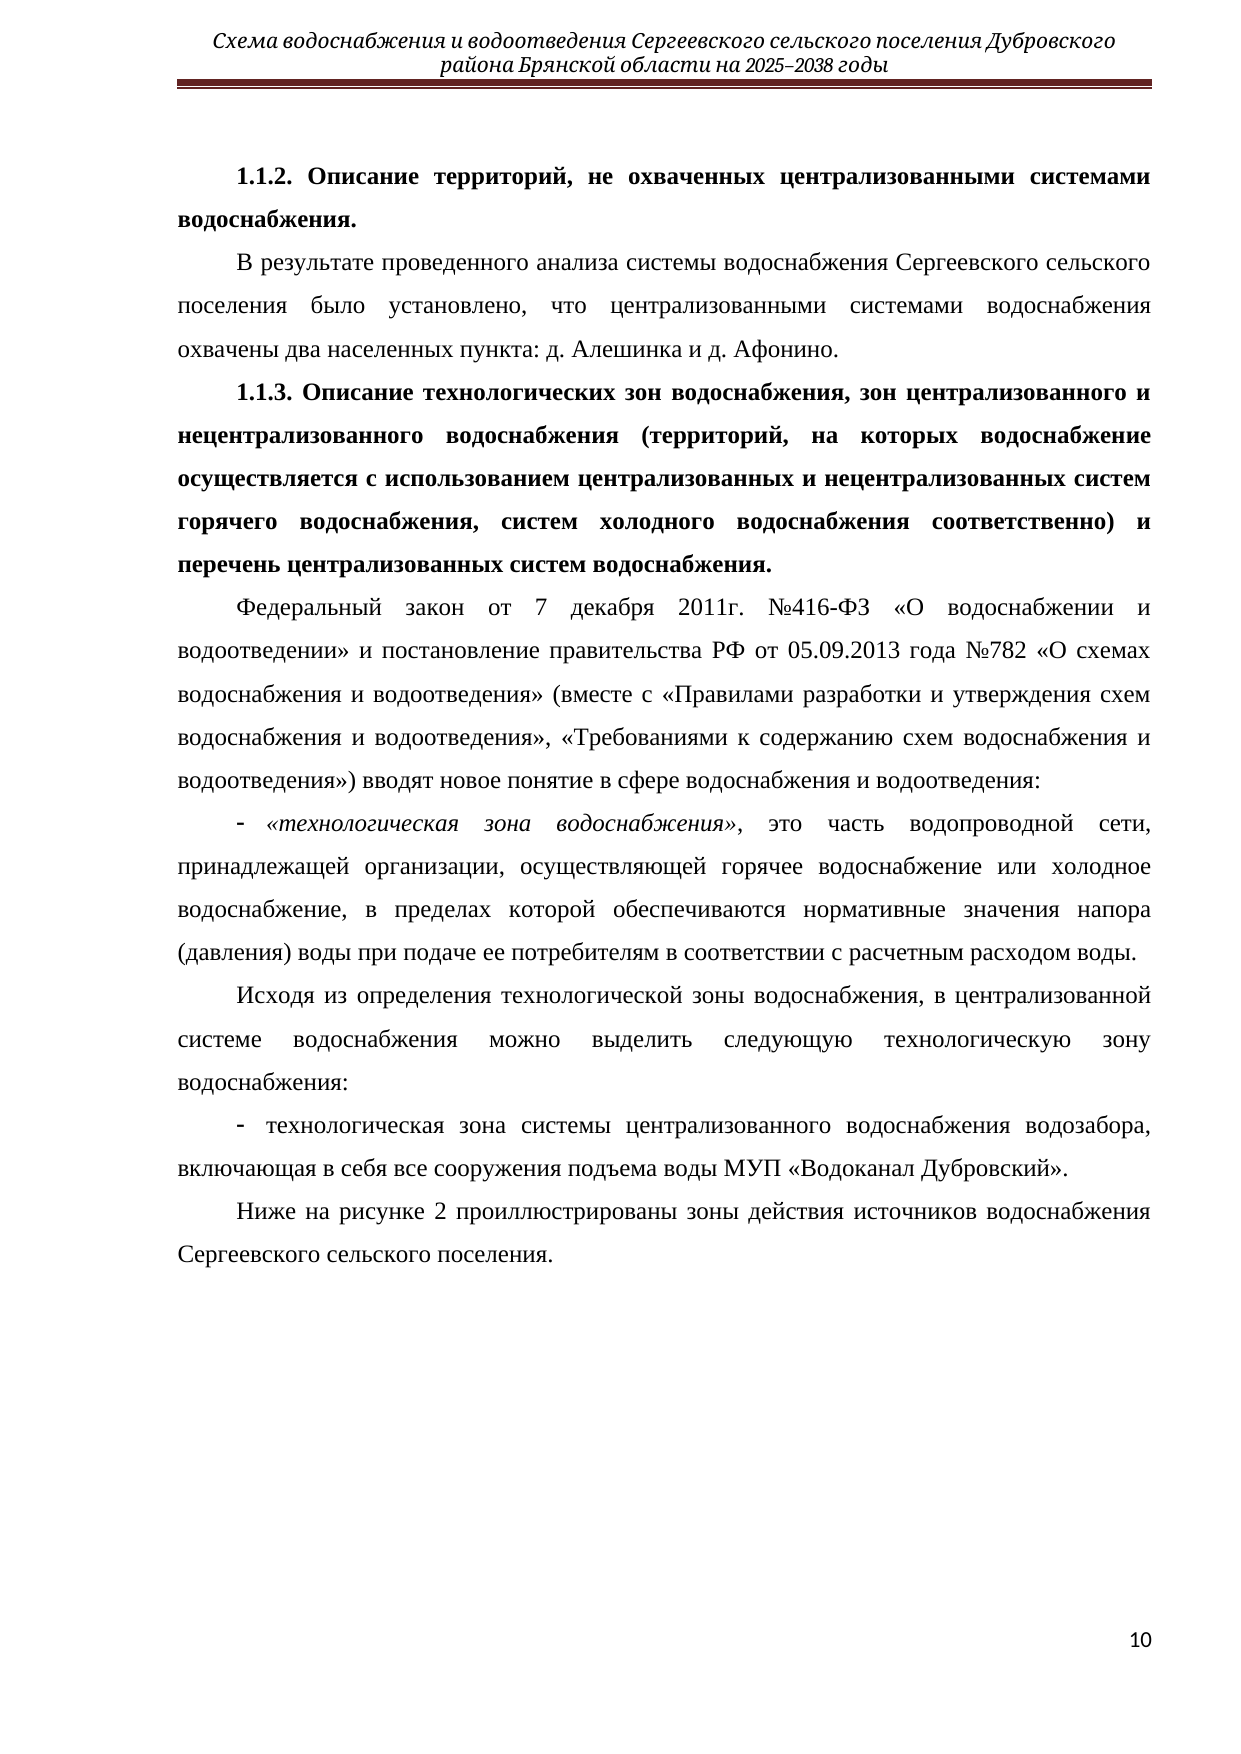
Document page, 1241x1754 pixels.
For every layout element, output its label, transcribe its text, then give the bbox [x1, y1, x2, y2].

text 1.1.3. Описание технологических зон водоснабжения, зон централизованного и нецентрализованного водоснабжения (территорий, на которых водоснабжение осуществляется с использованием централизованных и нецентрализованных систем горячего водоснабжения, систем холодного водоснабжения соответственно) и перечень централизованных систем водоснабжения. [177, 377, 1152, 578]
text В результате проведенного анализа системы водоснабжения Сергеевского сельского поселения было установлено, что централизованными системами водоснабжения охвачены два населенных пункта: д. Алешинка и д. Афонино. [177, 247, 1152, 362]
text Федеральный закон от 7 декабря 2011г. №416-ФЗ «О водоснабжении и водоотведении» и постановление правительства РФ от 05.09.2013 года №782 «О схемах водоснабжения и водоотведения» (вместе с «Правилами разработки и утверждения схем водоснабжения и водоотведения», «Требованиями к содержанию схем водоснабжения и водоотведения») вводят новое понятие в сфере водоснабжения и водоотведения: [177, 592, 1152, 794]
list технологическая зона системы централизованного водоснабжения водозабора, включающая в себя все сооружения подъема воды МУП «Водоканал Дубровский». [177, 1110, 1152, 1182]
list «технологическая зона водоснабжения», это часть водопроводной сети, принадлежащей организации, осуществляющей горячее водоснабжение или холодное водоснабжение, в пределах которой обеспечиваются нормативные значения напора (давления) воды при подаче ее потребителям в соответствии с расчетным расходом воды. [177, 808, 1152, 966]
text Ниже на рисунке 2 проиллюстрированы зоны действия источников водоснабжения Сергеевского сельского поселения. [177, 1196, 1152, 1268]
text 1.1.2. Описание территорий, не охваченных централизованными системами водоснабжения. [177, 161, 1152, 233]
text Исходя из определения технологической зоны водоснабжения, в централизованной системе водоснабжения можно выделить следующую технологическую зону водоснабжения: [177, 981, 1152, 1096]
